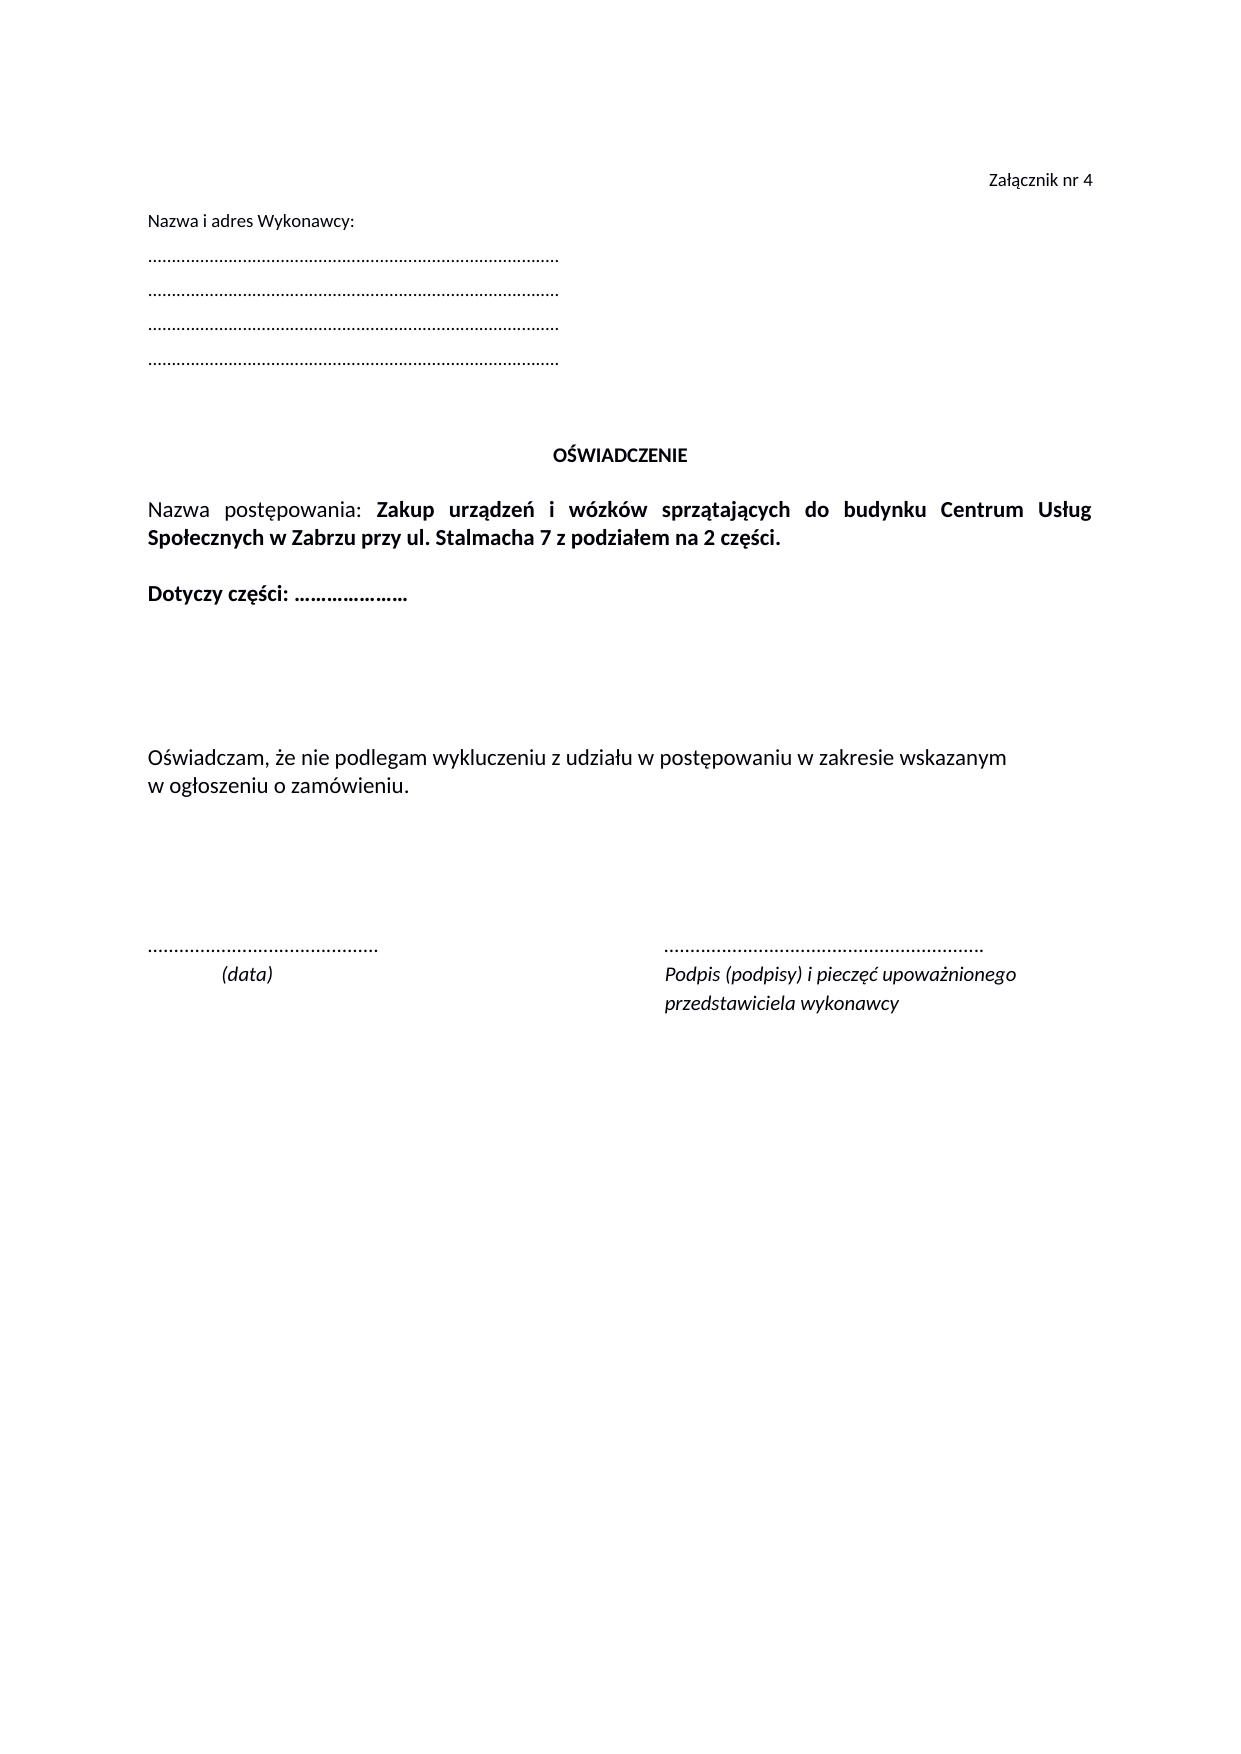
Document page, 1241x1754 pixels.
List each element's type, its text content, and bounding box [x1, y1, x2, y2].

text Dotyczy części: ………………… [148, 579, 1092, 608]
text OŚWIADCZENIE [148, 442, 1092, 467]
text Nazwa postępowania: Zakup urządzeń i wózków sprzątających do budynku Centrum Usług Społecznych w Zabrzu przy ul. Stalmacha 7 z podziałem na 2 części. [148, 496, 1092, 552]
text Oświadczam, że nie podlegam wykluczeniu z udziału w postępowaniu w zakresie wskazanym [148, 743, 1092, 771]
text Załącznik nr 4 [148, 168, 1092, 191]
text ....................................................................................... [148, 347, 1092, 370]
text w ogłoszeniu o zamówieniu. [148, 771, 1092, 799]
text ....................................................................................... [148, 312, 1092, 335]
text ....................................................................................... [148, 244, 1092, 267]
text (data) Podpis (podpisy) i pieczęć upoważnionego przedstawiciela wykonawcy [221, 961, 1092, 1016]
text ............................................ ............................................................. [148, 932, 1092, 957]
text ....................................................................................... [148, 278, 1092, 301]
text Nazwa i adres Wykonawcy: [148, 209, 1092, 232]
